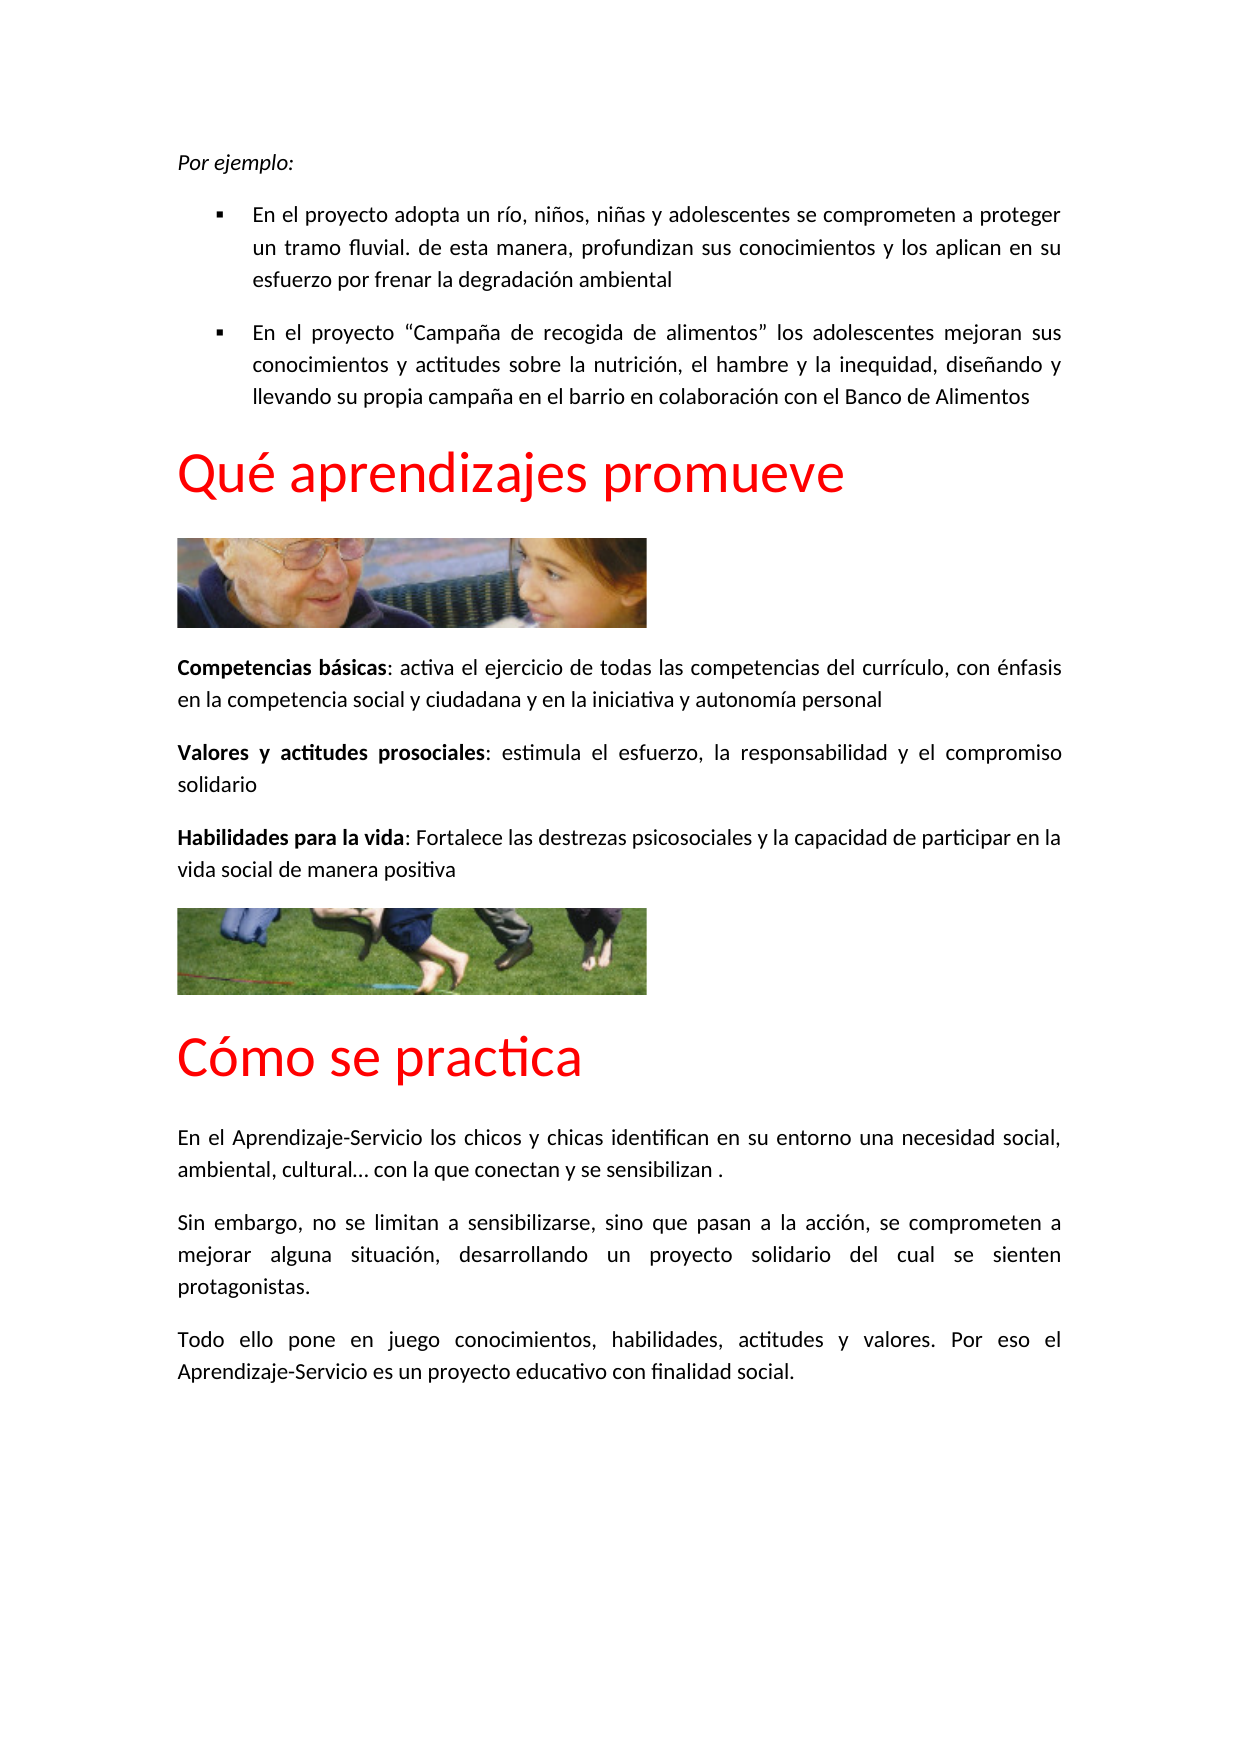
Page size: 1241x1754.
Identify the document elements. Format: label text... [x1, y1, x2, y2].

text Por ejemplo: [177, 148, 1063, 176]
picture [177, 908, 647, 995]
text En el Aprendizaje-Servicio los chicos y chicas identifican en su entorno una necesidad social, ambiental, cultural… con la que conectan y se sensibilizan . [177, 1123, 1063, 1183]
list En el proyecto “Campaña de recogida de alimentos” los adolescentes mejoran sus conocimientos y actitudes sobre la nutrición, el hambre y la inequidad, diseñando y llevando su propia campaña en el barrio en colaboración con el Banco de Alimentos [215, 318, 1063, 410]
text Qué aprendizajes promueve [177, 435, 1063, 507]
text Competencias básicas: activa el ejercicio de todas las competencias del currículo, con énfasis en la competencia social y ciudadana y en la iniciativa y autonomía personal [177, 653, 1063, 713]
text Cómo se practica [177, 1020, 1063, 1091]
text Habilidades para la vida: Fortalece las destrezas psicosociales y la capacidad de participar en la vida social de manera positiva [177, 823, 1063, 883]
text Sin embargo, no se limitan a sensibilizarse, sino que pasan a la acción, se comprometen a mejorar alguna situación, desarrollando un proyecto solidario del cual se sienten protagonistas. [177, 1208, 1063, 1300]
text Valores y actitudes prosociales: estimula el esfuerzo, la responsabilidad y el compromiso solidario [177, 738, 1063, 798]
list En el proyecto adopta un río, niños, niñas y adolescentes se comprometen a proteger un tramo fluvial. de esta manera, profundizan sus conocimientos y los aplican en su esfuerzo por frenar la degradación ambiental [215, 201, 1063, 293]
text Todo ello pone en juego conocimientos, habilidades, actitudes y valores. Por eso el Aprendizaje-Servicio es un proyecto educativo con finalidad social. [177, 1325, 1063, 1385]
picture [177, 538, 647, 628]
